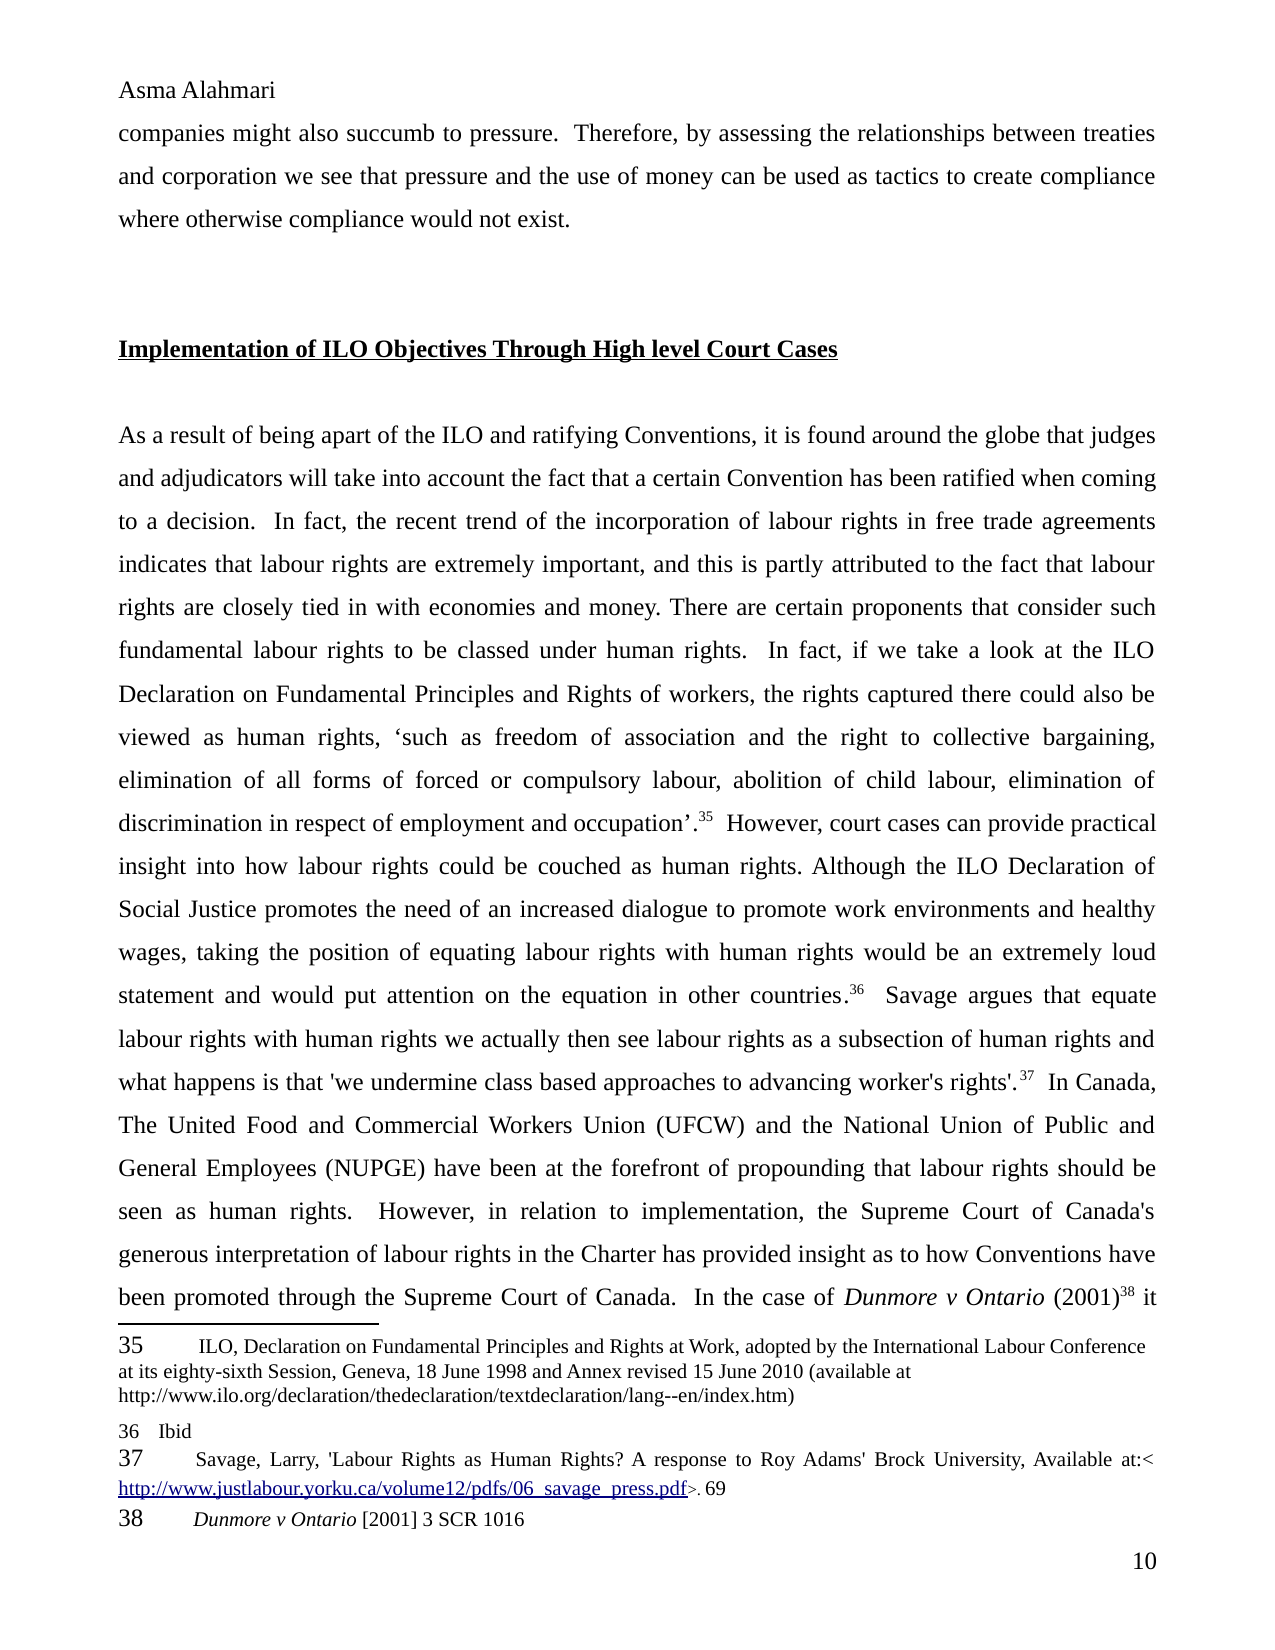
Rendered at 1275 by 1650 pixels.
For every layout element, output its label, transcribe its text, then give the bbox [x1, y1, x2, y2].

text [118, 118, 1157, 233]
text Implementation of ILO Objectives Through High level Court Cases [118, 334, 1157, 362]
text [118, 420, 1157, 1311]
